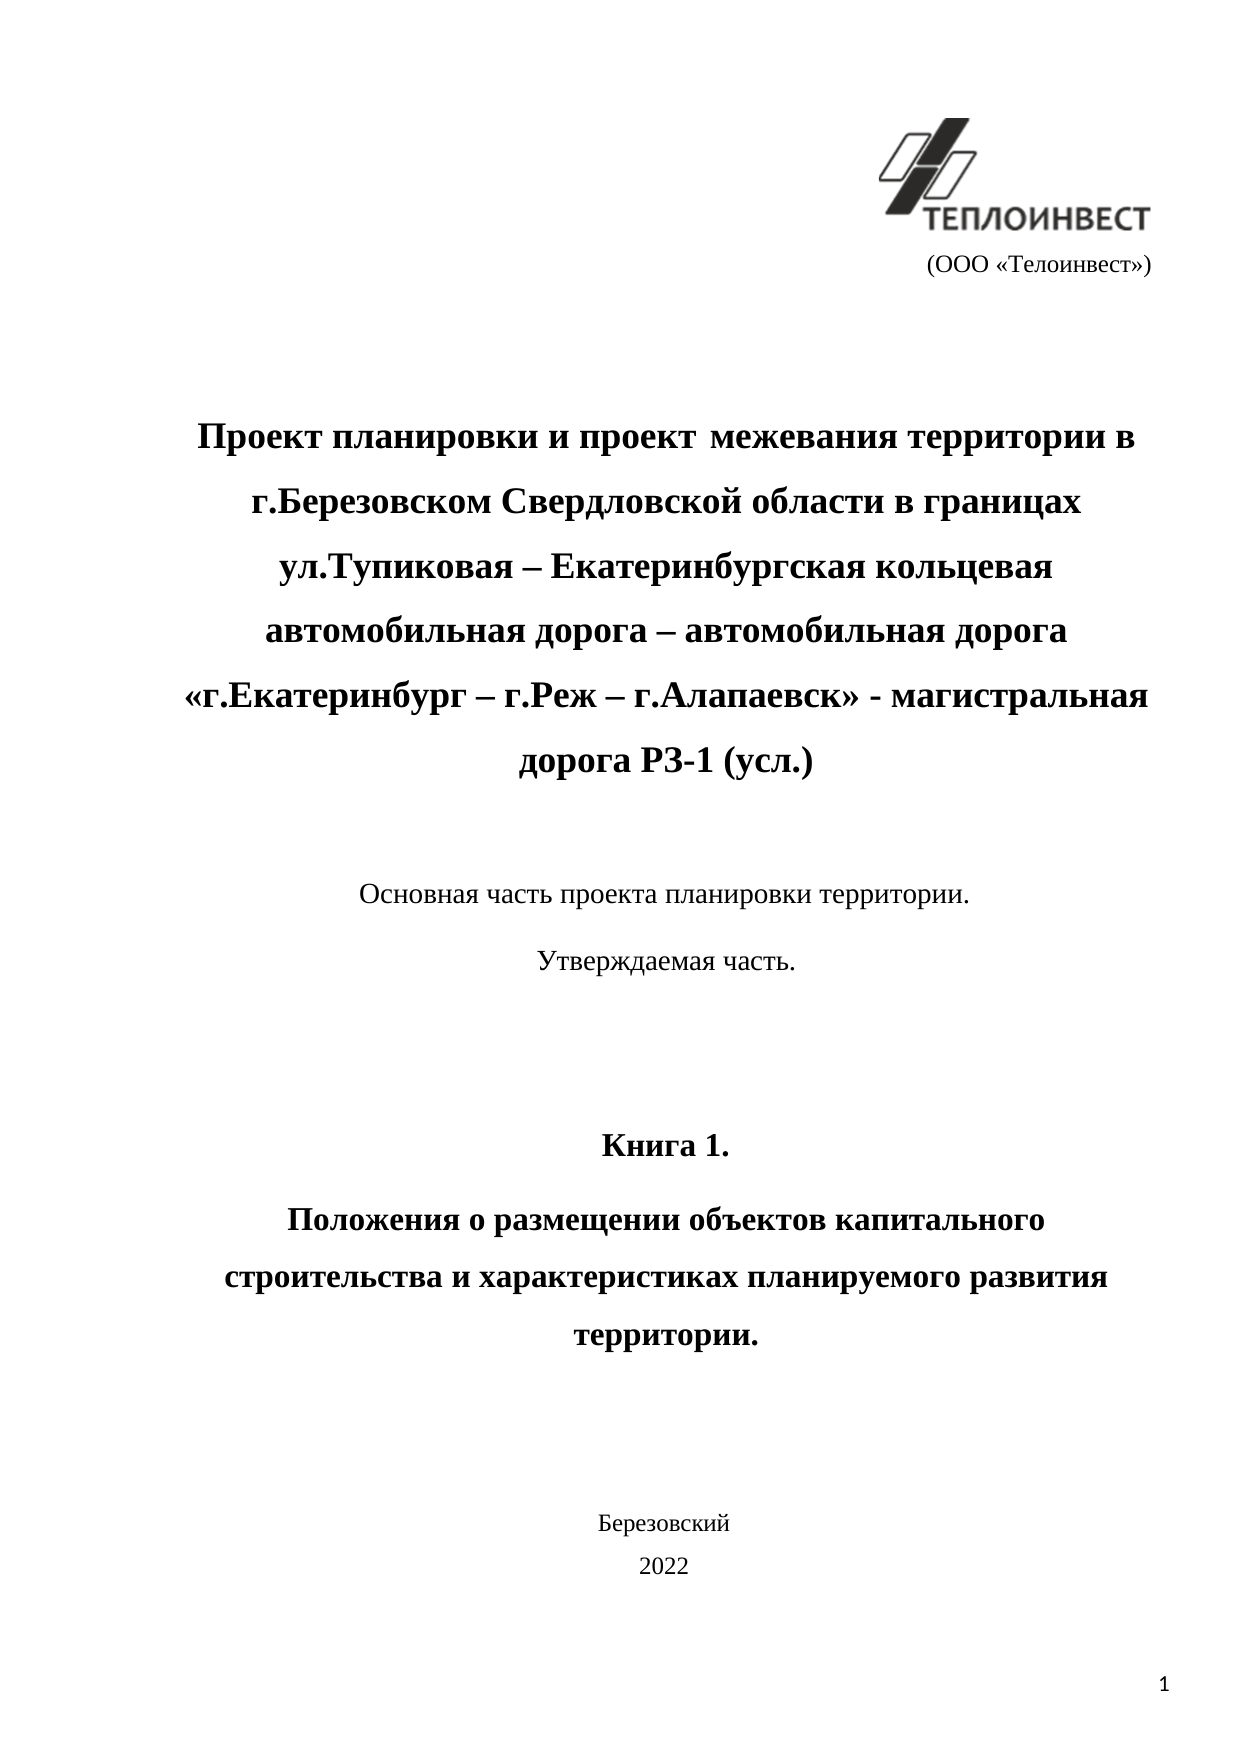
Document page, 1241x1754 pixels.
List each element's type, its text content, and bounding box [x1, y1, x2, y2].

subtitle 2022 [287, 1551, 1041, 1580]
text Основная часть проекта планировки территории. [177, 876, 1152, 909]
text Положения о размещении объектов капитального строительства и характеристиках планируемого развития территории. [177, 1199, 1155, 1353]
text Проект планировки и проект межевания территории в г.Березовском Свердловской области в границах ул.Тупиковая – Екатеринбургская кольцевая автомобильная дорога – автомобильная дорога «г.Екатеринбург – г.Реж – г.Алапаевск» - магистральная дорога РЗ-1 (усл.) [177, 414, 1155, 780]
text (ООО «Телоинвест») [177, 249, 1152, 277]
text Книга 1. [177, 1125, 1155, 1163]
subtitle Березовский [287, 1508, 1041, 1537]
picture [878, 118, 1152, 232]
subtitle Утверждаемая часть. [177, 943, 1155, 977]
